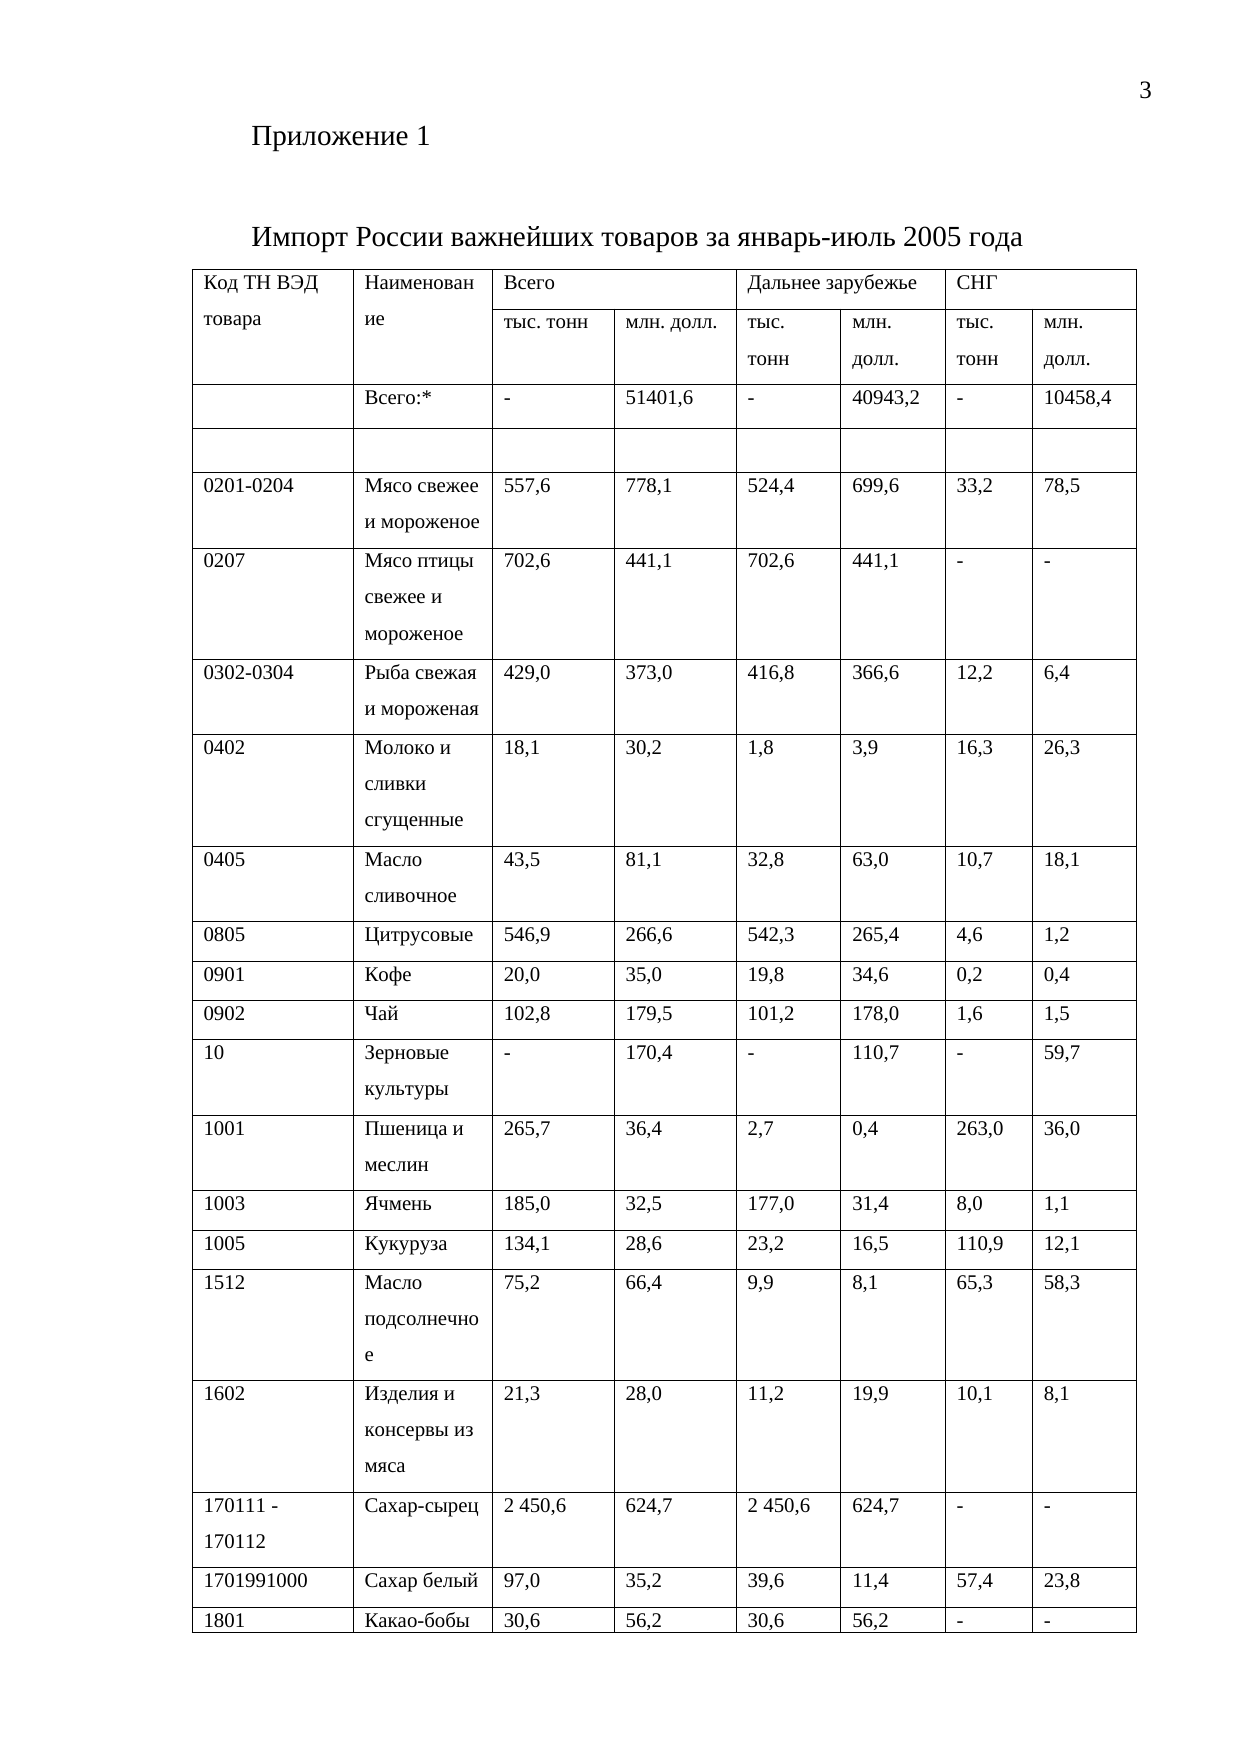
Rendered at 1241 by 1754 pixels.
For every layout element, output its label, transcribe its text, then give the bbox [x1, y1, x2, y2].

table_cell 0405 [193, 847, 353, 921]
table_cell 373,0 [615, 660, 736, 734]
table_header Всего [493, 270, 736, 308]
table_cell 26,3 [1033, 735, 1136, 846]
table_cell 1,6 [946, 1001, 1032, 1039]
table_cell [193, 429, 353, 472]
table_cell 31,4 [841, 1191, 945, 1229]
table_cell Какао-бобы [354, 1608, 492, 1632]
table_cell 778,1 [615, 473, 736, 547]
table_cell Чай [354, 1001, 492, 1039]
table_cell 170111 - 170112 [193, 1493, 353, 1567]
table_header Наименование [354, 270, 492, 384]
table_cell - [946, 385, 1032, 428]
table_cell 8,1 [1033, 1381, 1136, 1492]
table_cell 624,7 [615, 1493, 736, 1567]
table_cell Масло подсолнечное [354, 1270, 492, 1380]
table_cell 1602 [193, 1381, 353, 1492]
table_cell Молоко и сливки сгущенные [354, 735, 492, 846]
table_cell Всего:* [354, 385, 492, 428]
table_cell 35,2 [615, 1568, 736, 1607]
table_cell 1,2 [1033, 922, 1136, 961]
table_cell - [493, 1040, 614, 1115]
table_cell Масло сливочное [354, 847, 492, 921]
table_cell 8,1 [841, 1270, 945, 1380]
table_cell 1,1 [1033, 1191, 1136, 1229]
table_cell [737, 429, 840, 472]
table_cell 101,2 [737, 1001, 840, 1039]
table_cell 56,2 [615, 1608, 736, 1632]
table_cell 19,8 [737, 962, 840, 1000]
table_cell 110,7 [841, 1040, 945, 1115]
table_cell 102,8 [493, 1001, 614, 1039]
table_cell 1512 [193, 1270, 353, 1380]
table_cell 16,5 [841, 1231, 945, 1269]
table_cell 366,6 [841, 660, 945, 734]
table_cell 0902 [193, 1001, 353, 1039]
table_cell 35,0 [615, 962, 736, 1000]
table_cell тыс. тонн [493, 310, 614, 384]
table_cell тыс. тонн [737, 310, 840, 384]
table_cell 265,4 [841, 922, 945, 961]
table_cell - [946, 1493, 1032, 1567]
table_cell - [1033, 1493, 1136, 1567]
table_cell Зерновые культуры [354, 1040, 492, 1115]
table_cell Цитрусовые [354, 922, 492, 961]
table_cell 1005 [193, 1231, 353, 1269]
table_cell Ячмень [354, 1191, 492, 1229]
table_cell 30,6 [493, 1608, 614, 1632]
table_cell 28,0 [615, 1381, 736, 1492]
table_header Код ТН ВЭД товара [193, 270, 353, 384]
table_cell 177,0 [737, 1191, 840, 1229]
table_cell 429,0 [493, 660, 614, 734]
table_cell 266,6 [615, 922, 736, 961]
table_cell - [946, 1040, 1032, 1115]
table_cell 19,9 [841, 1381, 945, 1492]
table_cell 6,4 [1033, 660, 1136, 734]
table_cell Мясо свежее и мороженое [354, 473, 492, 547]
table_cell 10458,4 [1033, 385, 1136, 428]
table_cell 179,5 [615, 1001, 736, 1039]
table_cell - [946, 549, 1032, 659]
table_cell 11,2 [737, 1381, 840, 1492]
table_cell млн. долл. [1033, 310, 1136, 384]
table_cell 28,6 [615, 1231, 736, 1269]
text Импорт России важнейших товаров за январь-июль 2005 года [177, 219, 1152, 252]
table_cell 0402 [193, 735, 353, 846]
table_cell - [946, 1608, 1032, 1632]
table_cell Кофе [354, 962, 492, 1000]
table_cell 178,0 [841, 1001, 945, 1039]
table_cell 36,0 [1033, 1116, 1136, 1190]
table_cell 1701991000 [193, 1568, 353, 1607]
table_cell [1033, 429, 1136, 472]
table_cell Рыба свежая и мороженая [354, 660, 492, 734]
table_cell - [493, 385, 614, 428]
table_cell 56,2 [841, 1608, 945, 1632]
table_cell 557,6 [493, 473, 614, 547]
table_cell 0,4 [841, 1116, 945, 1190]
table_cell 546,9 [493, 922, 614, 961]
table_cell 11,4 [841, 1568, 945, 1607]
table_cell 16,3 [946, 735, 1032, 846]
table_cell 134,1 [493, 1231, 614, 1269]
table_cell - [737, 1040, 840, 1115]
table_cell 23,2 [737, 1231, 840, 1269]
table_cell 51401,6 [615, 385, 736, 428]
table_cell млн. долл. [841, 310, 945, 384]
table_cell 441,1 [841, 549, 945, 659]
table_cell - [1033, 1608, 1136, 1632]
table_cell 81,1 [615, 847, 736, 921]
table_cell 23,8 [1033, 1568, 1136, 1607]
table_cell 542,3 [737, 922, 840, 961]
table_cell 1801 [193, 1608, 353, 1632]
table_cell [493, 429, 614, 472]
table_cell - [1033, 549, 1136, 659]
table_cell Сахар белый [354, 1568, 492, 1607]
table_cell 0,2 [946, 962, 1032, 1000]
table_cell 699,6 [841, 473, 945, 547]
table_cell 33,2 [946, 473, 1032, 547]
table_cell [193, 385, 353, 428]
table_cell 702,6 [493, 549, 614, 659]
table_cell тыс. тонн [946, 310, 1032, 384]
table_cell 12,1 [1033, 1231, 1136, 1269]
table_cell 1003 [193, 1191, 353, 1229]
table_cell 59,7 [1033, 1040, 1136, 1115]
table_cell [946, 429, 1032, 472]
table_cell 34,6 [841, 962, 945, 1000]
table_cell 43,5 [493, 847, 614, 921]
text Приложение 1 [177, 118, 1152, 152]
table_cell 78,5 [1033, 473, 1136, 547]
table_cell 702,6 [737, 549, 840, 659]
table_cell 36,4 [615, 1116, 736, 1190]
table_cell 18,1 [1033, 847, 1136, 921]
table_cell Изделия и консервы из мяса [354, 1381, 492, 1492]
table_cell - [737, 385, 840, 428]
table_cell 58,3 [1033, 1270, 1136, 1380]
table_cell 10 [193, 1040, 353, 1115]
table_cell 170,4 [615, 1040, 736, 1115]
table_cell 65,3 [946, 1270, 1032, 1380]
table_cell 63,0 [841, 847, 945, 921]
table_cell 30,6 [737, 1608, 840, 1632]
table_cell 8,0 [946, 1191, 1032, 1229]
table_cell 75,2 [493, 1270, 614, 1380]
table_cell 524,4 [737, 473, 840, 547]
table_cell 4,6 [946, 922, 1032, 961]
table_cell 32,8 [737, 847, 840, 921]
table_cell 1,5 [1033, 1001, 1136, 1039]
table_cell 39,6 [737, 1568, 840, 1607]
table_cell 2,7 [737, 1116, 840, 1190]
table_cell 416,8 [737, 660, 840, 734]
table_cell 0302-0304 [193, 660, 353, 734]
table_cell 1001 [193, 1116, 353, 1190]
table_cell 0207 [193, 549, 353, 659]
table_cell 10,1 [946, 1381, 1032, 1492]
table_cell 32,5 [615, 1191, 736, 1229]
table_cell 97,0 [493, 1568, 614, 1607]
table_cell Пшеница и меслин [354, 1116, 492, 1190]
table_cell 12,2 [946, 660, 1032, 734]
table_cell 263,0 [946, 1116, 1032, 1190]
table_cell 40943,2 [841, 385, 945, 428]
table_cell 18,1 [493, 735, 614, 846]
table_cell 20,0 [493, 962, 614, 1000]
table_cell 10,7 [946, 847, 1032, 921]
table_cell 0,4 [1033, 962, 1136, 1000]
table_cell [354, 429, 492, 472]
table_cell 1,8 [737, 735, 840, 846]
table_header Дальнее зарубежье [737, 270, 945, 308]
table_cell 0901 [193, 962, 353, 1000]
table_cell 0201-0204 [193, 473, 353, 547]
table_cell млн. долл. [615, 310, 736, 384]
table_cell 66,4 [615, 1270, 736, 1380]
table_cell 185,0 [493, 1191, 614, 1229]
table_cell 110,9 [946, 1231, 1032, 1269]
table_cell 3,9 [841, 735, 945, 846]
table_cell 624,7 [841, 1493, 945, 1567]
table_cell 441,1 [615, 549, 736, 659]
table_cell 30,2 [615, 735, 736, 846]
table_cell Кукуруза [354, 1231, 492, 1269]
table_cell [615, 429, 736, 472]
table_cell 21,3 [493, 1381, 614, 1492]
table_cell [841, 429, 945, 472]
table_cell 2 450,6 [493, 1493, 614, 1567]
table_cell 0805 [193, 922, 353, 961]
table_cell Сахар-сырец [354, 1493, 492, 1567]
table_cell 9,9 [737, 1270, 840, 1380]
table_cell 57,4 [946, 1568, 1032, 1607]
table_cell Мясо птицы свежее и мороженое [354, 549, 492, 659]
table_header СНГ [946, 270, 1136, 308]
table_cell 2 450,6 [737, 1493, 840, 1567]
table_cell 265,7 [493, 1116, 614, 1190]
